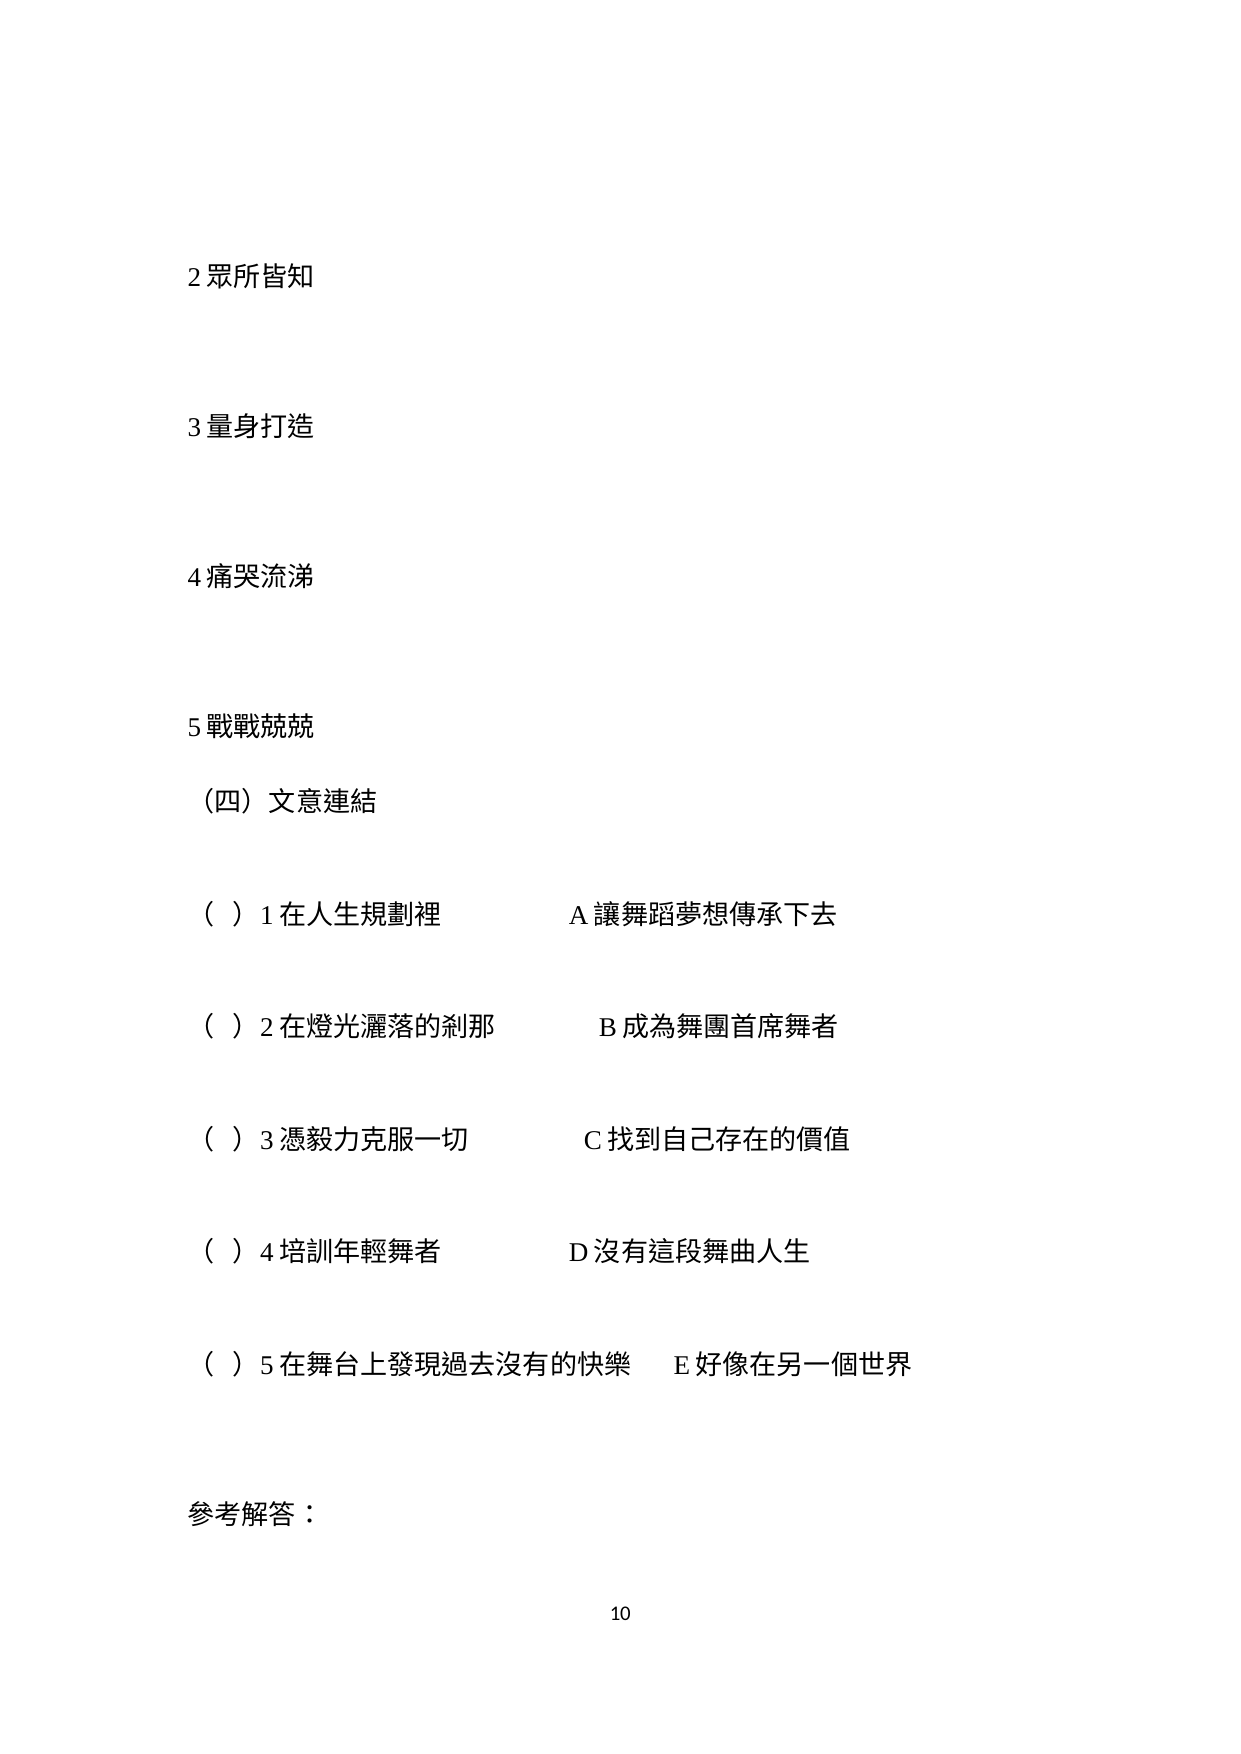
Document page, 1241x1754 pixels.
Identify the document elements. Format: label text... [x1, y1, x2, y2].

text （ ）1在人生規劃裡 A讓舞蹈夢想傳承下去 [187, 875, 1053, 950]
text 參考解答： [187, 1475, 1053, 1550]
text 5戰戰兢兢 [187, 687, 1053, 762]
text 3量身打造 [187, 387, 1053, 462]
text （ ）3憑毅力克服一切 C找到自己存在的價值 [187, 1100, 1053, 1175]
text （ ）2在燈光灑落的剎那 B成為舞團首席舞者 [187, 987, 1053, 1062]
text 4痛哭流涕 [187, 537, 1053, 612]
text （ ）4培訓年輕舞者 D沒有這段舞曲人生 [187, 1212, 1053, 1287]
text （ ）5在舞台上發現過去沒有的快樂 E好像在另一個世界 [187, 1325, 1053, 1400]
text 2眾所皆知 [187, 237, 1053, 312]
text （四）文意連結 [187, 762, 1053, 837]
